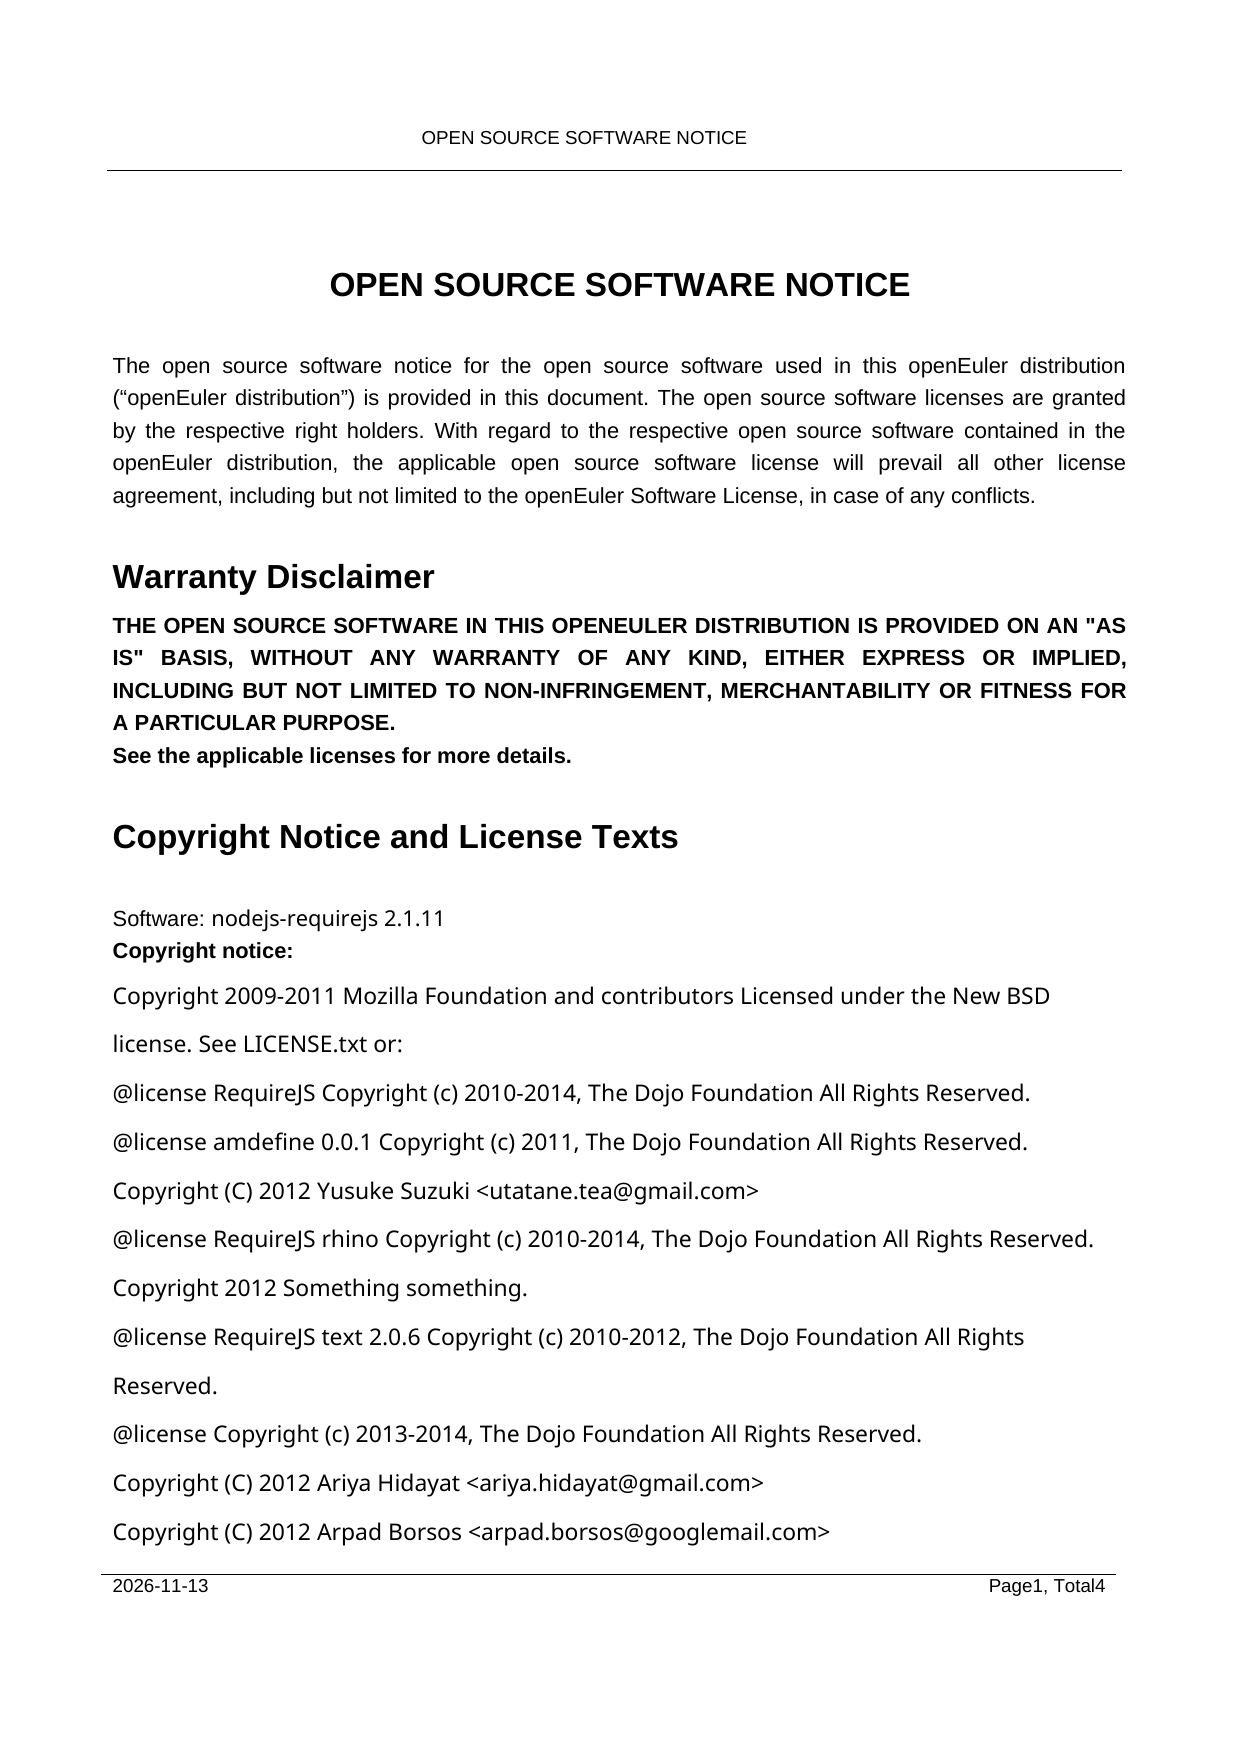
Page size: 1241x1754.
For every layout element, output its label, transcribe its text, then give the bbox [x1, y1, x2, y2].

text OPEN SOURCE SOFTWARE NOTICE [112, 251, 1128, 316]
text Copyright Notice and License Texts [112, 804, 1128, 869]
text Copyright notice: [112, 934, 1128, 966]
text Warranty Disclaimer [112, 544, 1128, 609]
text Software: nodejs-requirejs 2.1.11 [112, 901, 1128, 934]
text THE OPEN SOURCE SOFTWARE IN THIS OPENEULER DISTRIBUTION IS PROVIDED ON AN "AS IS" BASIS, WITHOUT ANY WARRANTY OF ANY KIND, EITHER EXPRESS OR IMPLIED, INCLUDING BUT NOT LIMITED TO NON-INFRINGEMENT, MERCHANTABILITY OR FITNESS FOR A PARTICULAR PURPOSE. See the applicable licenses for more details. [112, 609, 1128, 771]
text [112, 979, 1128, 1548]
text The open source software notice for the open source software used in this openEuler distribution (“openEuler distribution”) is provided in this document. The open source software licenses are granted by the respective right holders. With regard to the respective open source software contained in the openEuler distribution, the applicable open source software license will prevail all other license agreement, including but not limited to the openEuler Software License, in case of any conflicts. [112, 349, 1128, 511]
